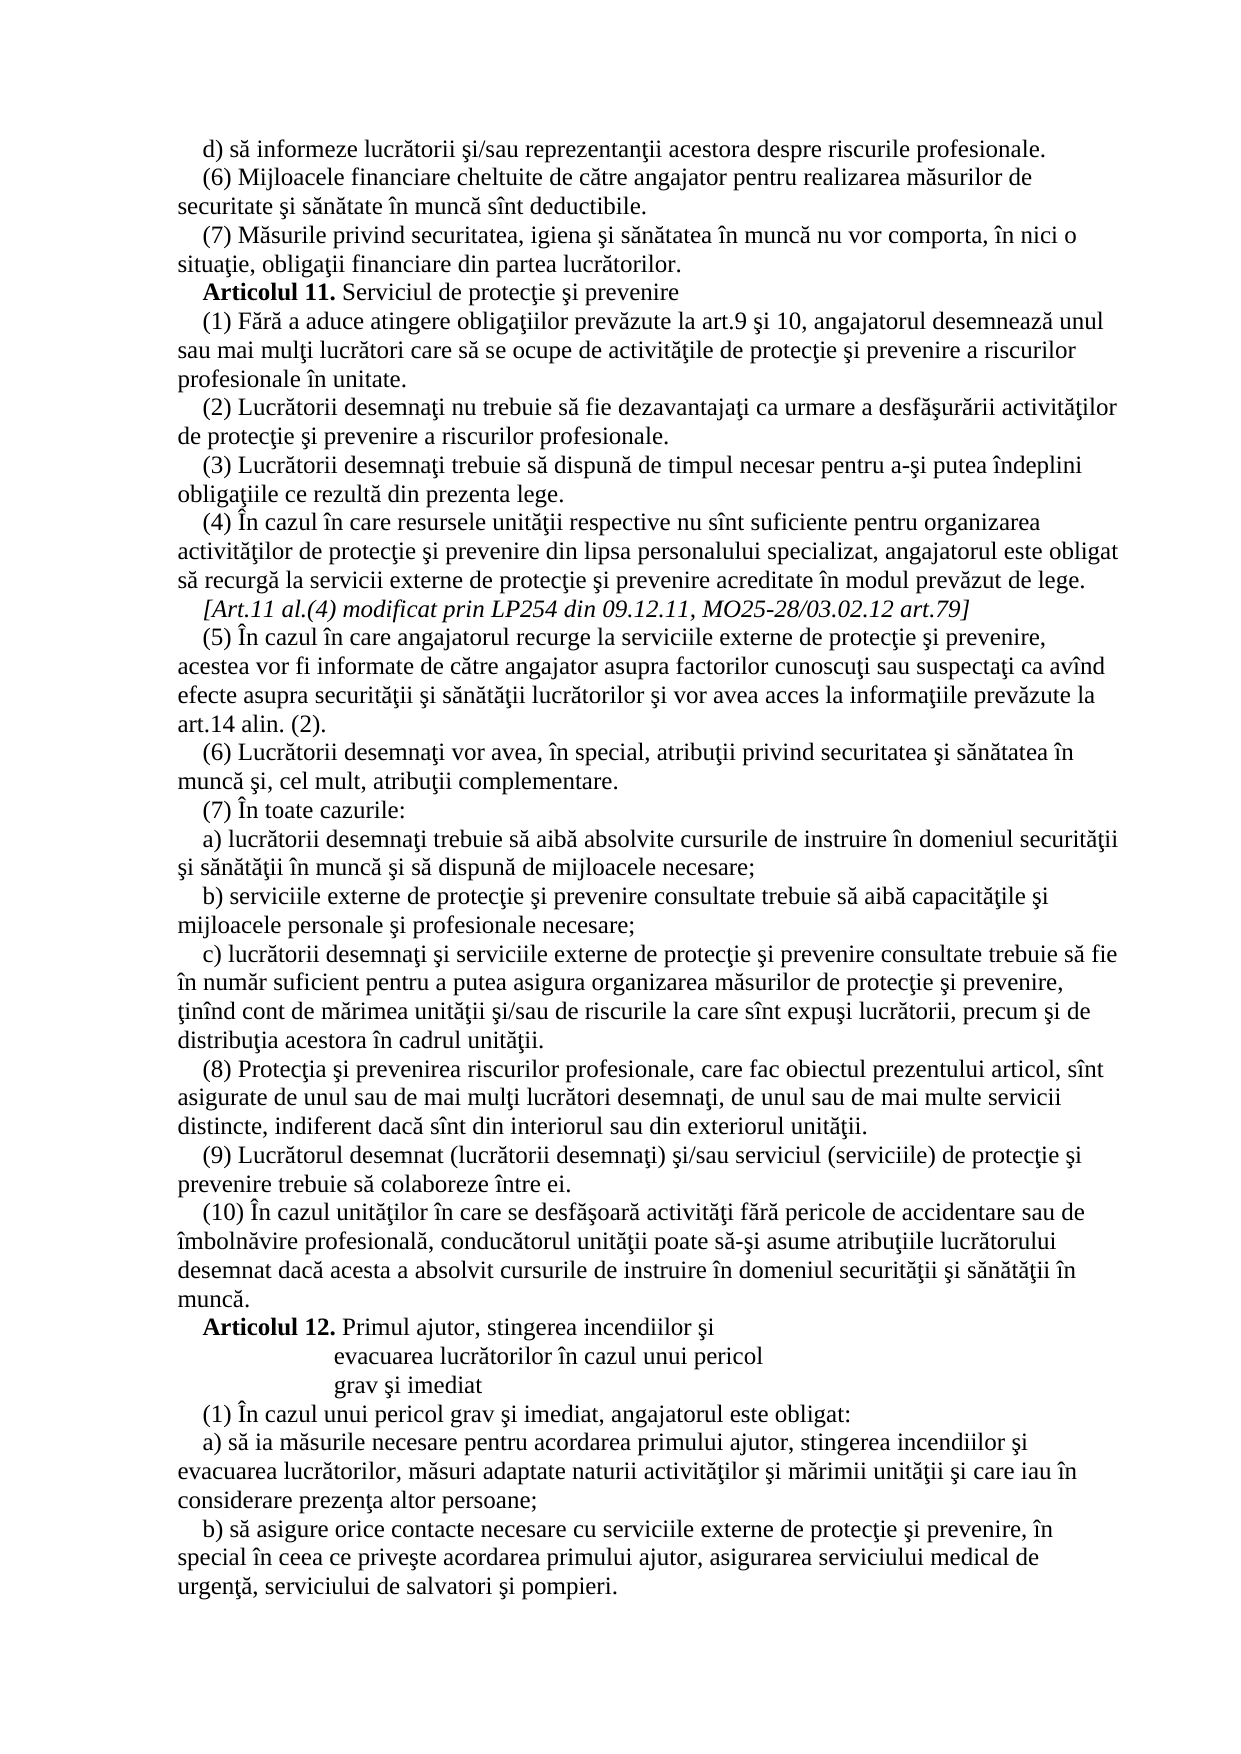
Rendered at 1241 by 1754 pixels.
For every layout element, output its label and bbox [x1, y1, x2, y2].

table_cell [162, 118, 1136, 1616]
